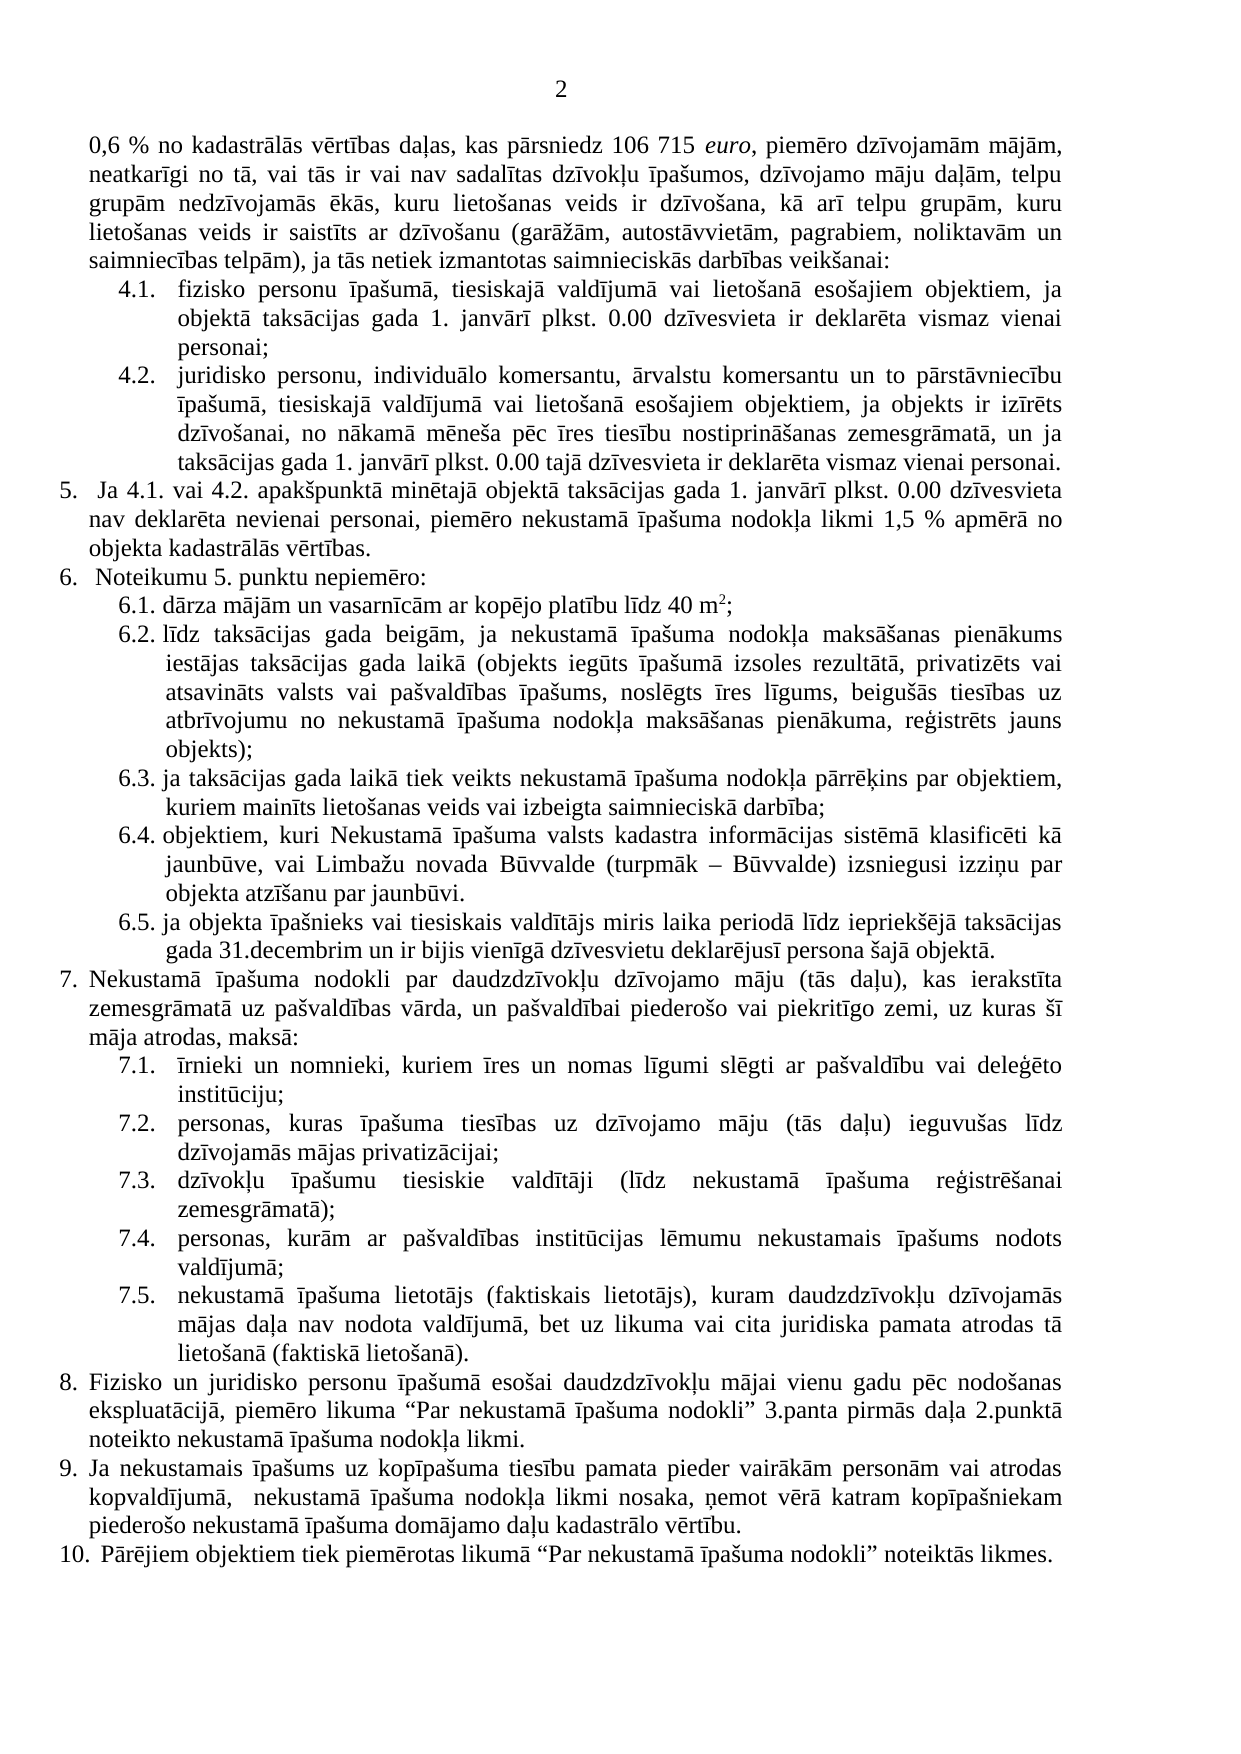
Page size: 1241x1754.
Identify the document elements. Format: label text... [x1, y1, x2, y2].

list līdz taksācijas gada beigām, ja nekustamā īpašuma nodokļa maksāšanas pienākums iestājas taksācijas gada laikā (objekts iegūts īpašumā izsoles rezultātā, privatizēts vai atsavināts valsts vai pašvaldības īpašums, noslēgts īres līgums, beigušās tiesības uz atbrīvojumu no nekustamā īpašuma nodokļa maksāšanas pienākuma, reģistrēts jauns objekts); [118, 619, 1063, 763]
list dzīvokļu īpašumu tiesiskie valdītāji (līdz nekustamā īpašuma reģistrēšanai zemesgrāmatā); [118, 1166, 1063, 1223]
list personas, kurām ar pašvaldības institūcijas lēmumu nekustamais īpašums nodots valdījumā; [118, 1223, 1063, 1281]
list ja objekta īpašnieks vai tiesiskais valdītājs miris laika periodā līdz iepriekšējā taksācijas gada 31.decembrim un ir bijis vienīgā dzīvesvietu deklarējusī persona šajā objektā. [118, 907, 1063, 964]
list objektiem, kuri Nekustamā īpašuma valsts kadastra informācijas sistēmā klasificēti kā jaunbūve, vai Limbažu novada Būvvalde (turpmāk – Būvvalde) izsniegusi izziņu par objekta atzīšanu par jaunbūvi. [118, 821, 1063, 907]
list Nekustamā īpašuma nodokli par daudzdzīvokļu dzīvojamo māju (tās daļu), kas ierakstīta zemesgrāmatā uz pašvaldības vārda, un pašvaldībai piederošo vai piekritīgo zemi, uz kuras šī māja atrodas, maksā: [59, 964, 1063, 1051]
list personas, kuras īpašuma tiesības uz dzīvojamo māju (tās daļu) ieguvušas līdz dzīvojamās mājas privatizācijai; [118, 1108, 1063, 1166]
list Fizisko un juridisko personu īpašumā esošai daudzdzīvokļu mājai vienu gadu pēc nodošanas ekspluatācijā, piemēro likuma “Par nekustamā īpašuma nodokli” 3.panta pirmās daļa 2.punktā noteikto nekustamā īpašuma nodokļa likmi. [59, 1367, 1063, 1453]
list Ja 4.1. vai 4.2. apakšpunktā minētajā objektā taksācijas gada 1. janvārī plkst. 0.00 dzīvesvieta nav deklarēta nevienai personai, piemēro nekustamā īpašuma nodokļa likmi 1,5 % apmērā no objekta kadastrālās vērtības. [59, 476, 1063, 562]
list īrnieki un nomnieki, kuriem īres un nomas līgumi slēgti ar pašvaldību vai deleģēto institūciju; [118, 1051, 1063, 1108]
list fizisko personu īpašumā, tiesiskajā valdījumā vai lietošanā esošajiem objektiem, ja objektā taksācijas gada 1. janvārī plkst. 0.00 dzīvesvieta ir deklarēta vismaz vienai personai; [118, 274, 1063, 361]
list Pārējiem objektiem tiek piemērotas likumā “Par nekustamā īpašuma nodokli” noteiktās likmes. [59, 1539, 1063, 1568]
list dārza mājām un vasarnīcām ar kopējo platību līdz 40 m2; [118, 591, 1063, 619]
list Noteikumu 5. punktu nepiemēro: [59, 562, 1063, 591]
list nekustamā īpašuma lietotājs (faktiskais lietotājs), kuram daudzdzīvokļu dzīvojamās mājas daļa nav nodota valdījumā, bet uz likuma vai cita juridiska pamata atrodas tā lietošanā (faktiskā lietošanā). [118, 1281, 1063, 1367]
list juridisko personu, individuālo komersantu, ārvalstu komersantu un to pārstāvniecību īpašumā, tiesiskajā valdījumā vai lietošanā esošajiem objektiem, ja objekts ir izīrēts dzīvošanai, no nākamā mēneša pēc īres tiesību nostiprināšanas zemesgrāmatā, un ja taksācijas gada 1. janvārī plkst. 0.00 tajā dzīvesvieta ir deklarēta vismaz vienai personai. [118, 361, 1063, 476]
list ja taksācijas gada laikā tiek veikts nekustamā īpašuma nodokļa pārrēķins par objektiem, kuriem mainīts lietošanas veids vai izbeigta saimnieciskā darbība; [118, 763, 1063, 821]
list Ja nekustamais īpašums uz kopīpašuma tiesību pamata pieder vairākām personām vai atrodas kopvaldījumā, nekustamā īpašuma nodokļa likmi nosaka, ņemot vērā katram kopīpašniekam piederošo nekustamā īpašuma domājamo daļu kadastrālo vērtību. [59, 1453, 1063, 1539]
